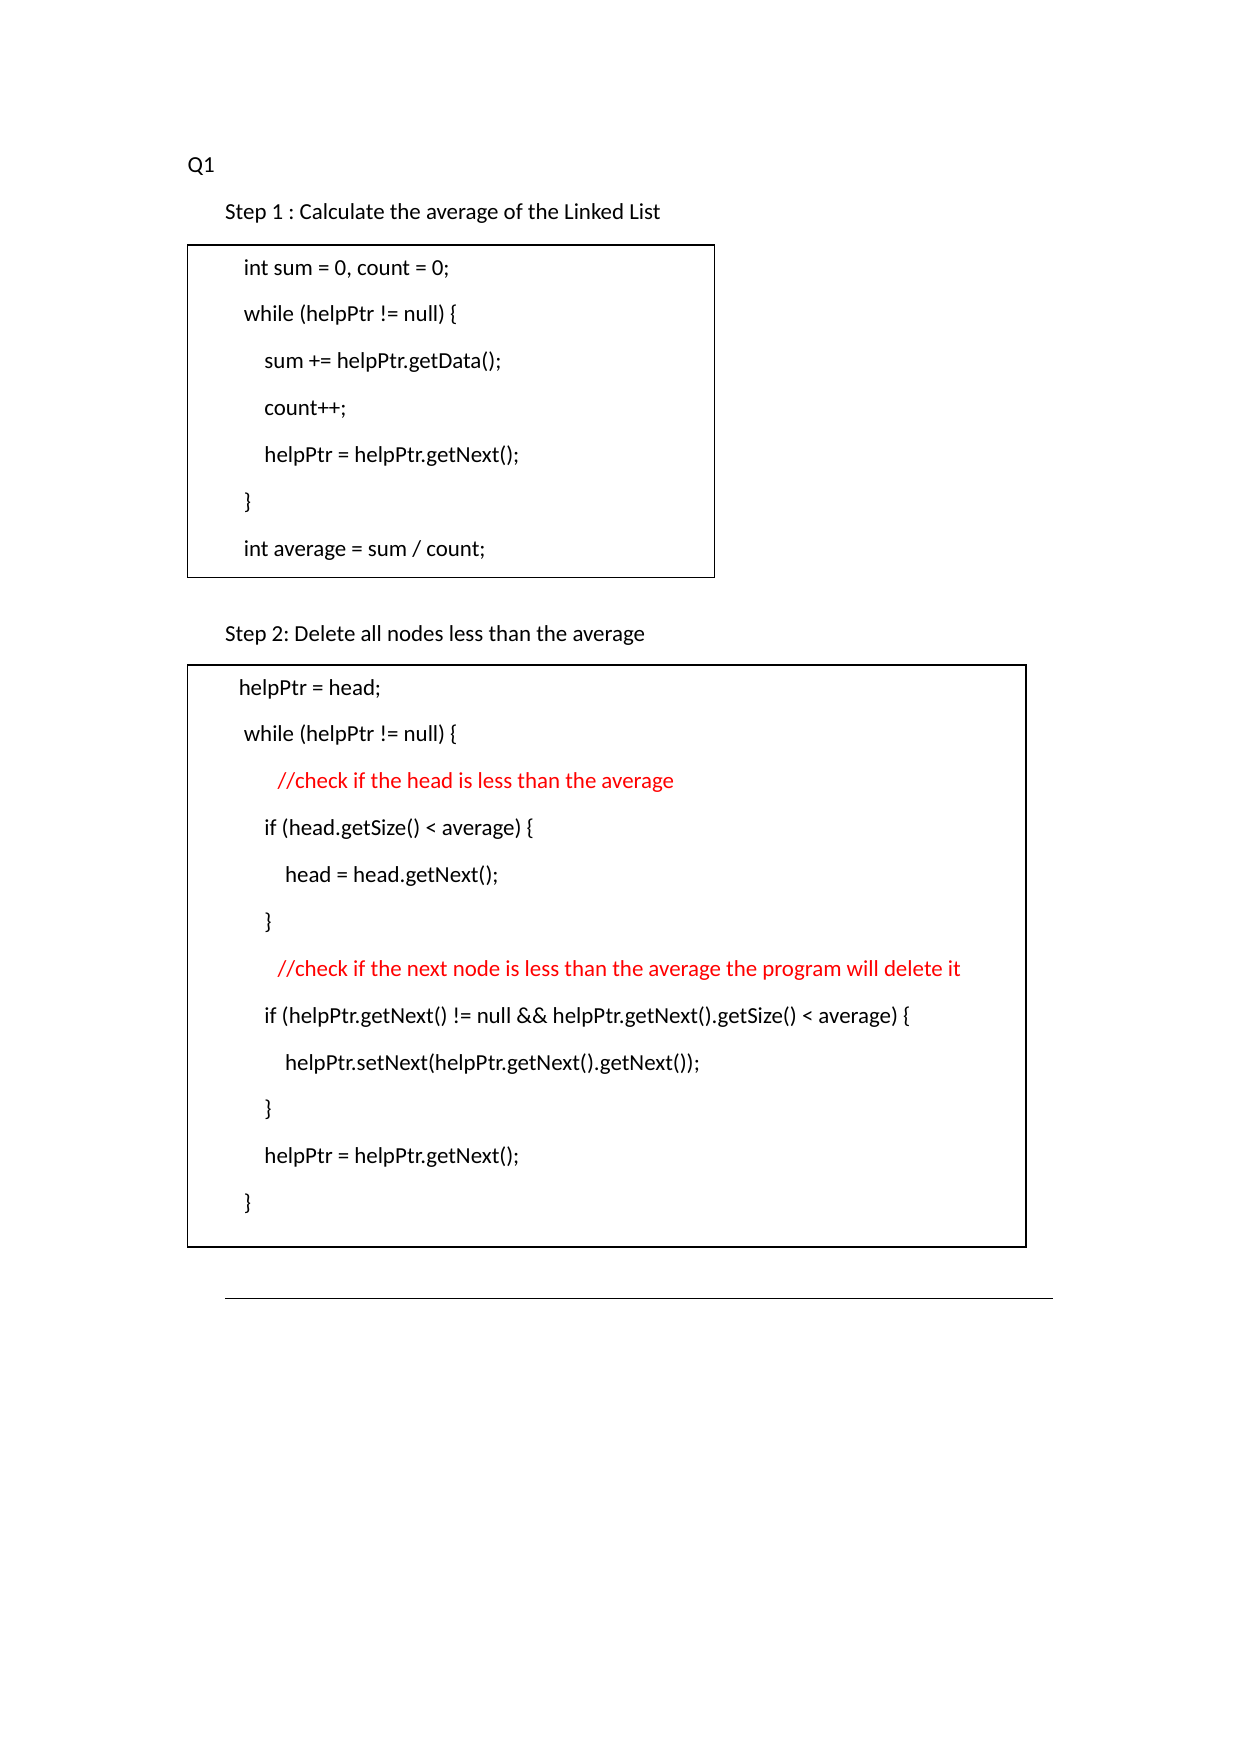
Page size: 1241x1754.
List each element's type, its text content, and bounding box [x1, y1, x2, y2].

text Step 2: Delete all nodes less than the average [225, 619, 1053, 647]
text Step 1 : Calculate the average of the Linked List [225, 197, 1053, 225]
text Q1 [187, 150, 1053, 178]
